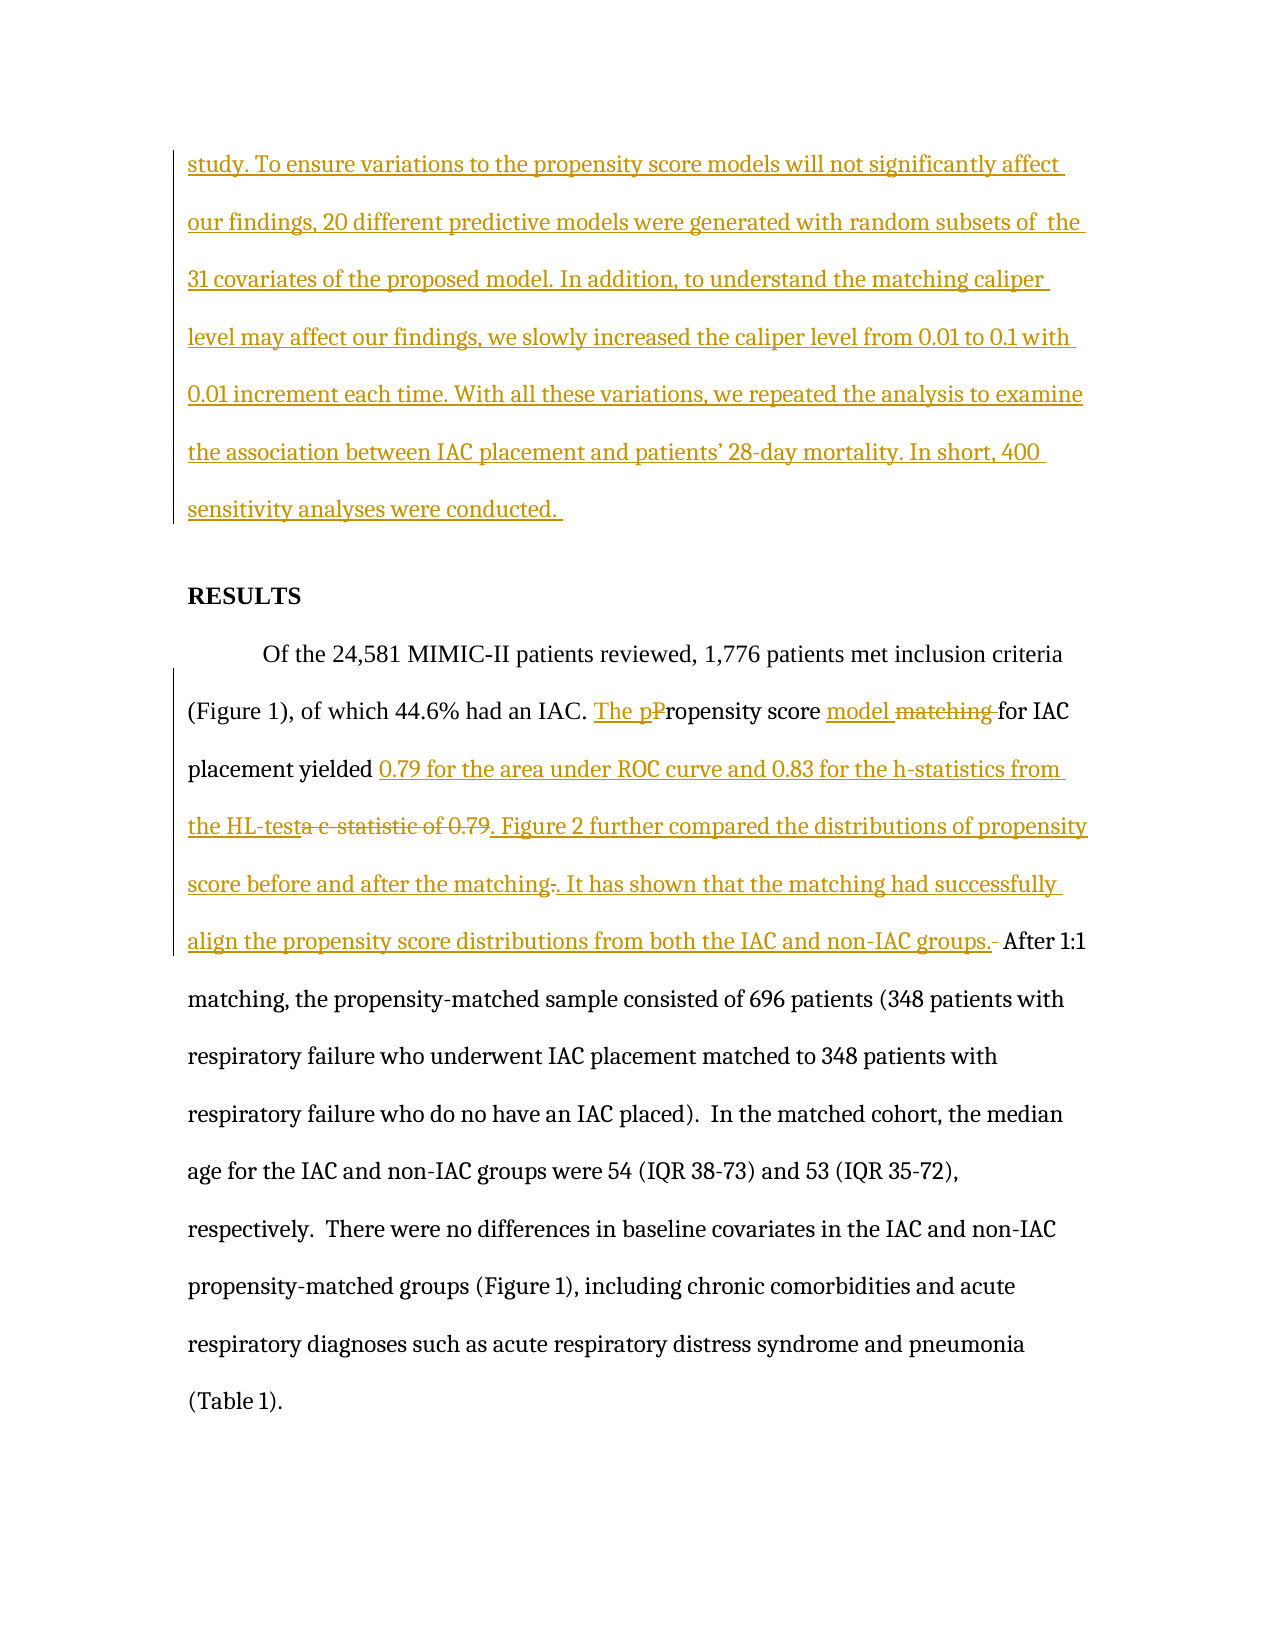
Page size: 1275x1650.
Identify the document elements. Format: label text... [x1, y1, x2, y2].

text Of the 24,581 MIMIC-II patients reviewed, 1,776 patients met inclusion criteria (Figure 1), of which 44.6% had an IAC. ropensity score for IAC placement yielded After 1:1 matching, the propensity-matched sample consisted of 696 patients (348 patients with respiratory failure who underwent IAC placement matched to 348 patients with respiratory failure who do no have an IAC placed). In the matched cohort, the median age for the IAC and non-IAC groups were 54 (IQR 38-73) and 53 (IQR 35-72), respectively. There were no differences in baseline covariates in the IAC and non-IAC propensity-matched groups (Figure 1), including chronic comorbidities and acute respiratory diagnoses such as acute respiratory distress syndrome and pneumonia (Table 1). [187, 639, 1087, 1416]
text RESULTS [187, 581, 1087, 610]
